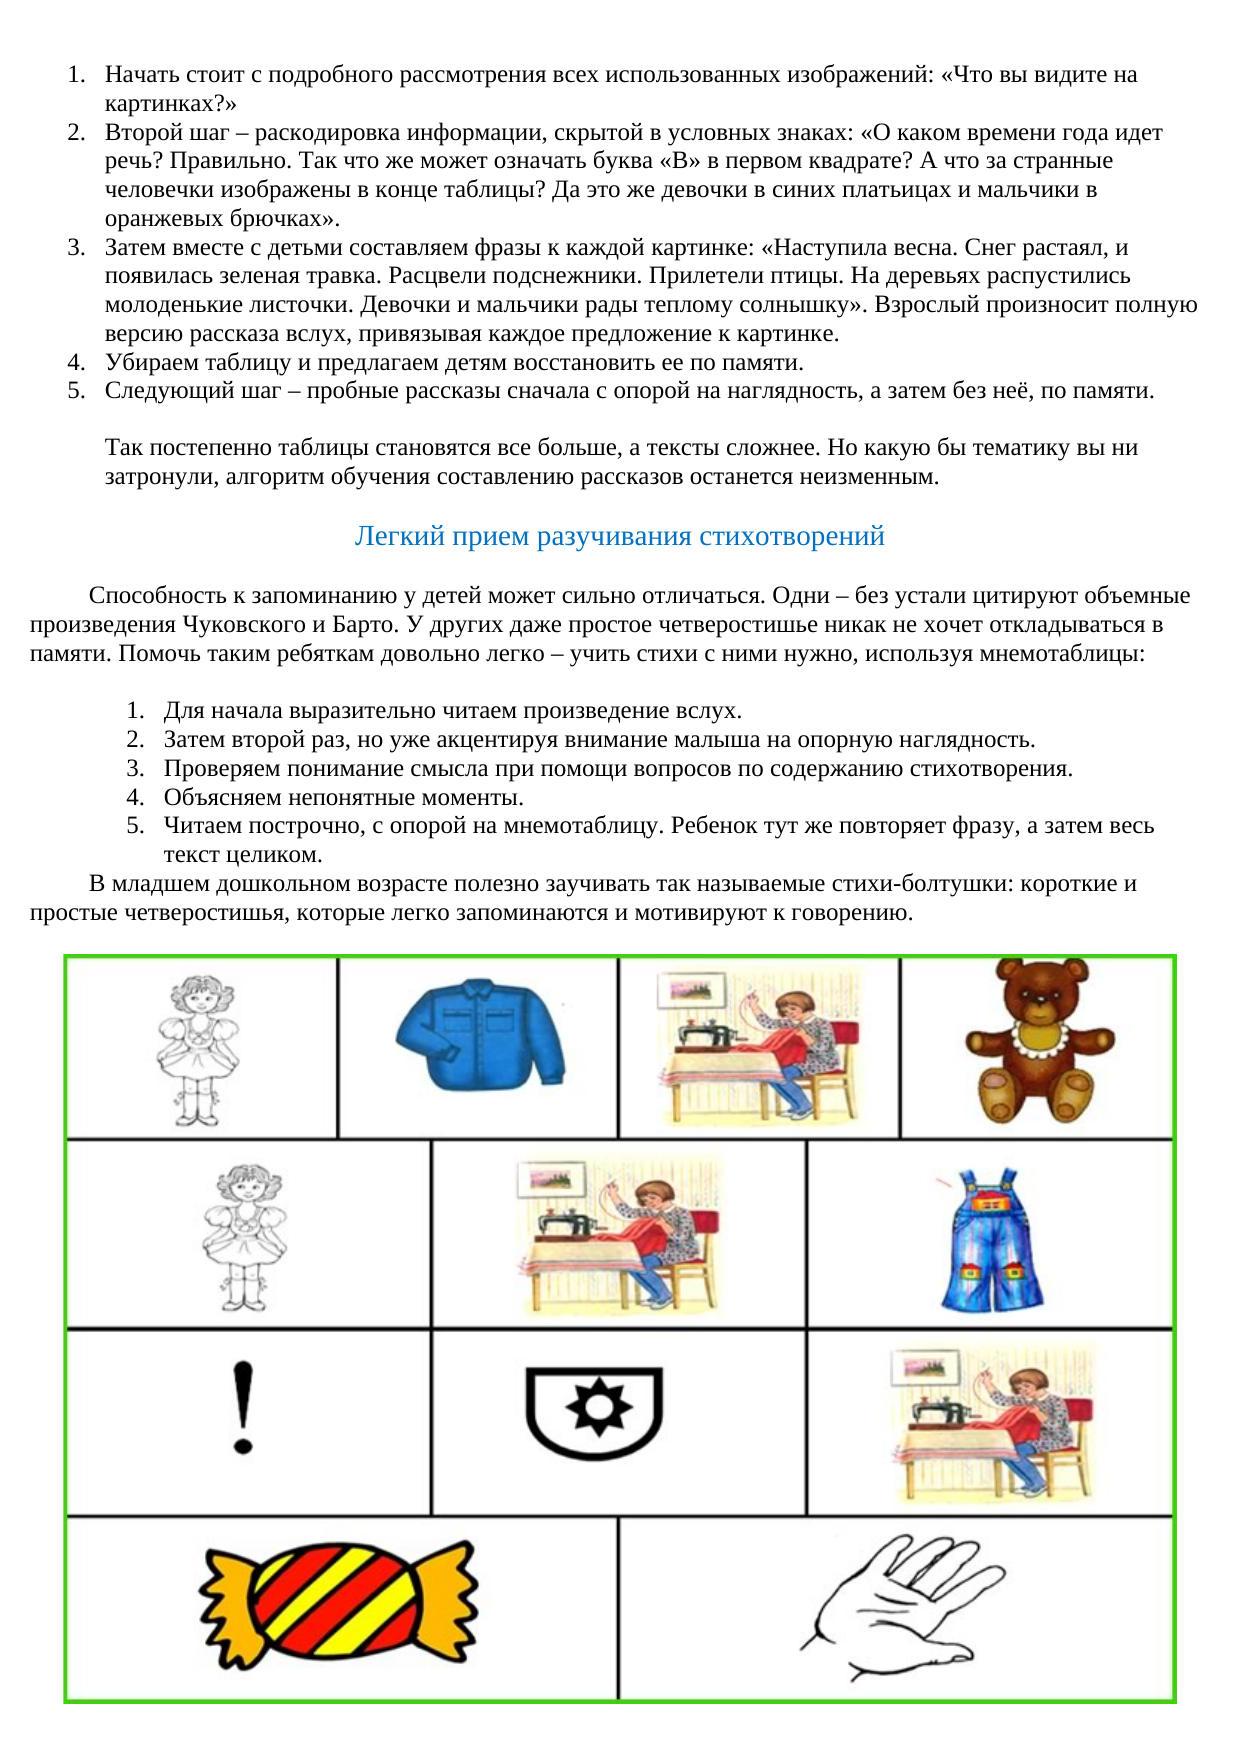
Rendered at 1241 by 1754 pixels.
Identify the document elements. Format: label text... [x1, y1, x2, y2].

text Способность к запоминанию у детей может сильно отличаться. Одни – без устали цитируют объемные произведения Чуковского и Барто. У других даже простое четверостишье никак не хочет откладываться в памяти. Помочь таким ребяткам довольно легко – учить стихи с ними нужно, используя мнемотаблицы: [29, 581, 1211, 667]
text Легкий прием разучивания стихотворений [29, 518, 1211, 552]
list Убираем таблицу и предлагаем детям восстановить ее по памяти. [67, 347, 1211, 375]
list Начать стоит с подробного рассмотрения всех использованных изображений: «Что вы видите на картинках?» [67, 59, 1211, 117]
list Второй шаг – раскодировка информации, скрытой в условных знаках: «О каком времени года идет речь? Правильно. Так что же может означать буква «В» в первом квадрате? А что за странные человечки изображены в конце таблицы? Да это же девочки в синих платьицах и мальчики в оранжевых брючках». [67, 117, 1211, 232]
list Затем второй раз, но уже акцентируя внимание малыша на опорную наглядность. [126, 724, 1211, 753]
list Проверяем понимание смысла при помощи вопросов по содержанию стихотворения. [126, 753, 1211, 782]
list Следующий шаг – пробные рассказы сначала с опорой на наглядность, а затем без неё, по памяти. [67, 375, 1211, 432]
list В младшем дошкольном возрасте полезно заучивать так называемые стихи-болтушки: короткие и простые четверостишья, которые легко запоминаются и мотивируют к говорению. [29, 868, 1211, 926]
list Читаем построчно, с опорой на мнемотаблицу. Ребенок тут же повторяет фразу, а затем весь текст целиком. [126, 811, 1211, 868]
list Так постепенно таблицы становятся все больше, а тексты сложнее. Но какую бы тематику вы ни затронули, алгоритм обучения составлению рассказов останется неизменным. [104, 432, 1211, 489]
picture [63, 954, 1177, 1704]
list Затем вместе с детьми составляем фразы к каждой картинке: «Наступила весна. Снег растаял, и появилась зеленая травка. Расцвели подснежники. Прилетели птицы. На деревьях распустились молоденькие листочки. Девочки и мальчики рады теплому солнышку». Взрослый произносит полную версию рассказа вслух, привязывая каждое предложение к картинке. [67, 232, 1211, 347]
list Объясняем непонятные моменты. [126, 782, 1211, 811]
list Для начала выразительно читаем произведение вслух. [126, 696, 1211, 724]
